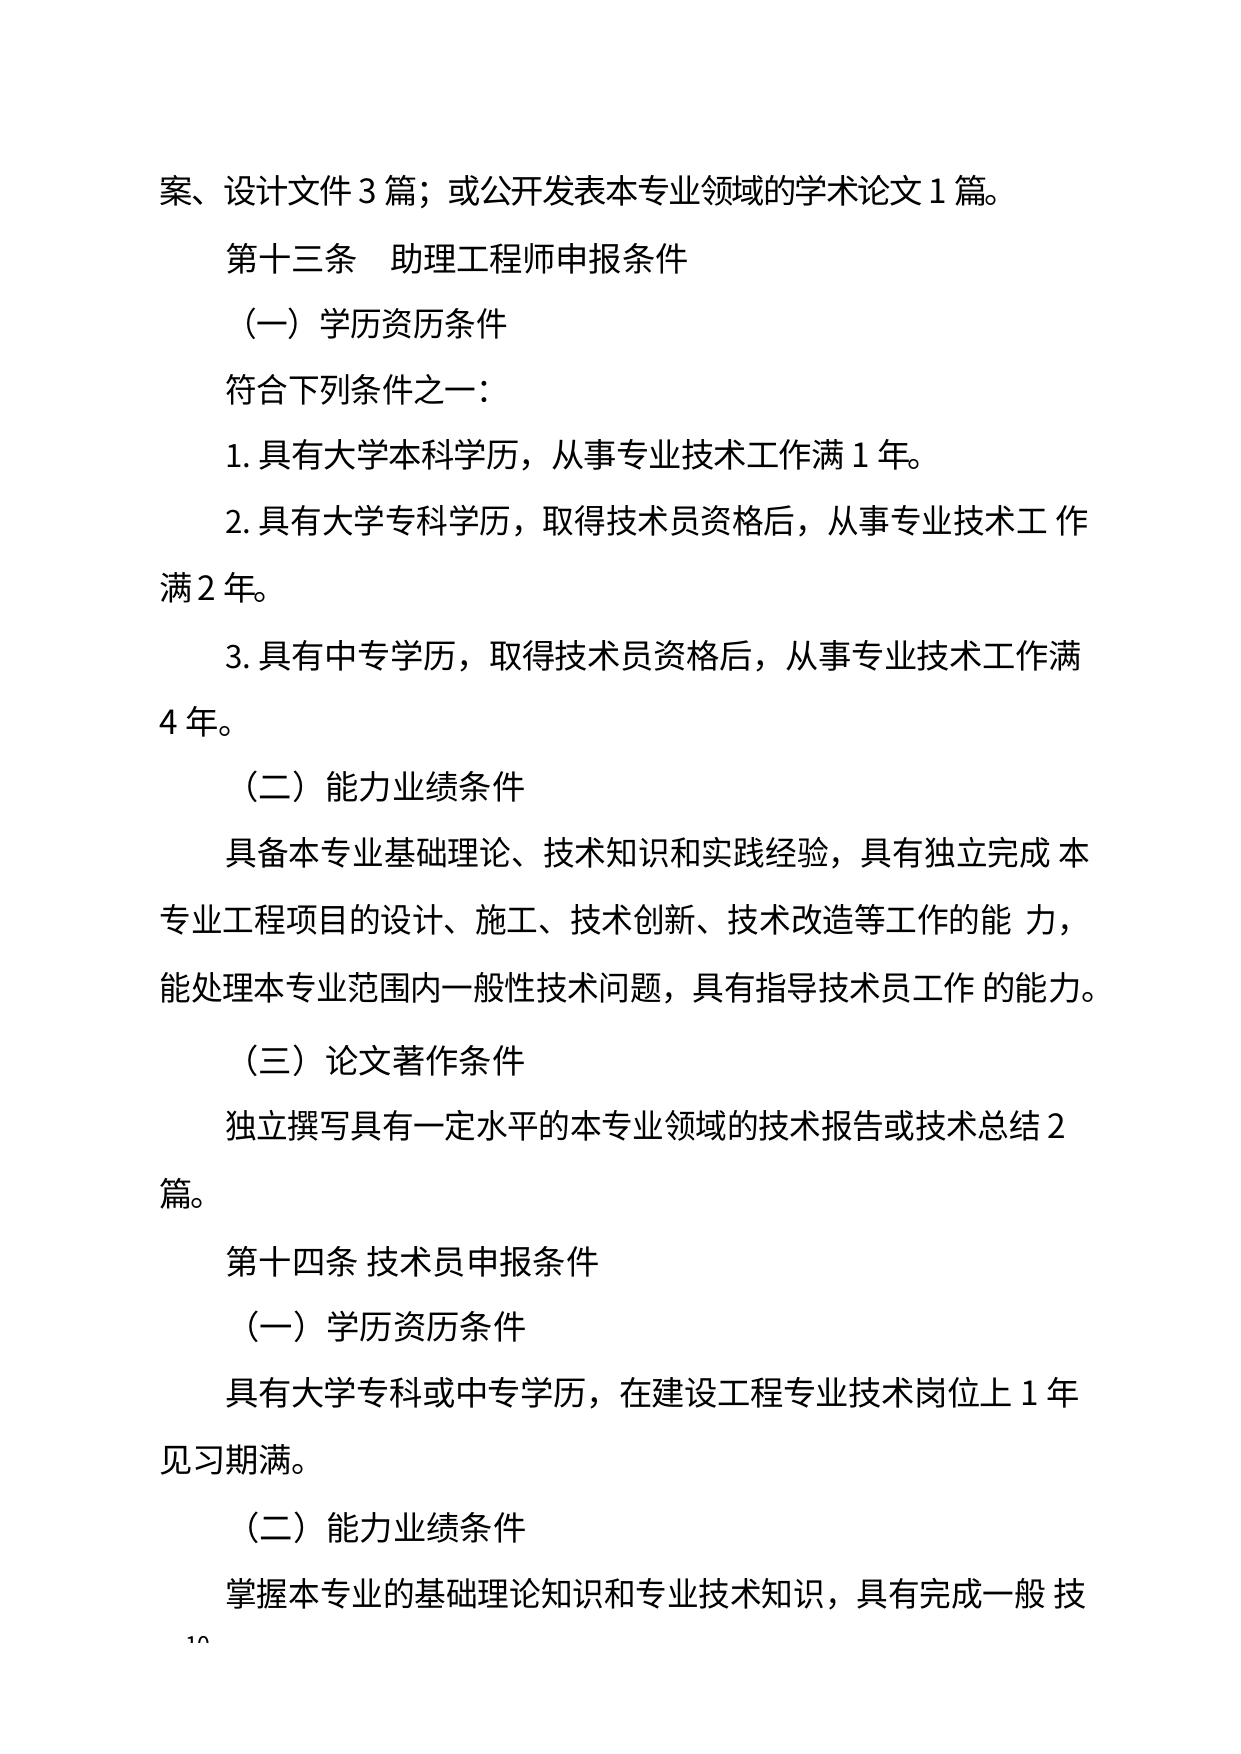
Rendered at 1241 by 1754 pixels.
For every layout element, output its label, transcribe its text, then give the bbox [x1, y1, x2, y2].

text （三）论文著作条件 [225, 1035, 1117, 1083]
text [159, 164, 1090, 213]
text 第十三条 助理工程师申报条件 [225, 232, 1117, 281]
text （二）能力业绩条件 [225, 761, 1117, 809]
text 符合下列条件之一： [225, 363, 1117, 412]
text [159, 1568, 1090, 1616]
text （一）学历资历条件 [225, 298, 1117, 346]
list 具有中专学历，取得技术员资格后，从事专业技术工作满 [225, 630, 1117, 678]
text 具有大学专科或中专学历，在建设工程专业技术岗位上 1 年见习期满。 [159, 1367, 1089, 1482]
text 独立撰写具有一定水平的本专业领域的技术报告或技术总结2 篇。 [159, 1100, 1087, 1216]
list 具有大学本科学历，从事专业技术工作满 1 年。 [225, 429, 1117, 477]
text 具备本专业基础理论、技术知识和实践经验，具有独立完成 本专业工程项目的设计、施工、技术创新、技术改造等工作的能 力，能处理本专业范围内一般性技术问题，具有指导技术员工作 的能力。 [159, 827, 1090, 1010]
text （一）学历资历条件 [226, 1301, 1117, 1349]
text 4 年。 [159, 696, 1117, 744]
text 第十四条 技术员申报条件 [225, 1236, 1117, 1284]
list 具有大学专科学历，取得技术员资格后，从事专业技术工 作满 2 年。 [159, 494, 1090, 610]
text （二）能力业绩条件 [226, 1502, 1117, 1550]
